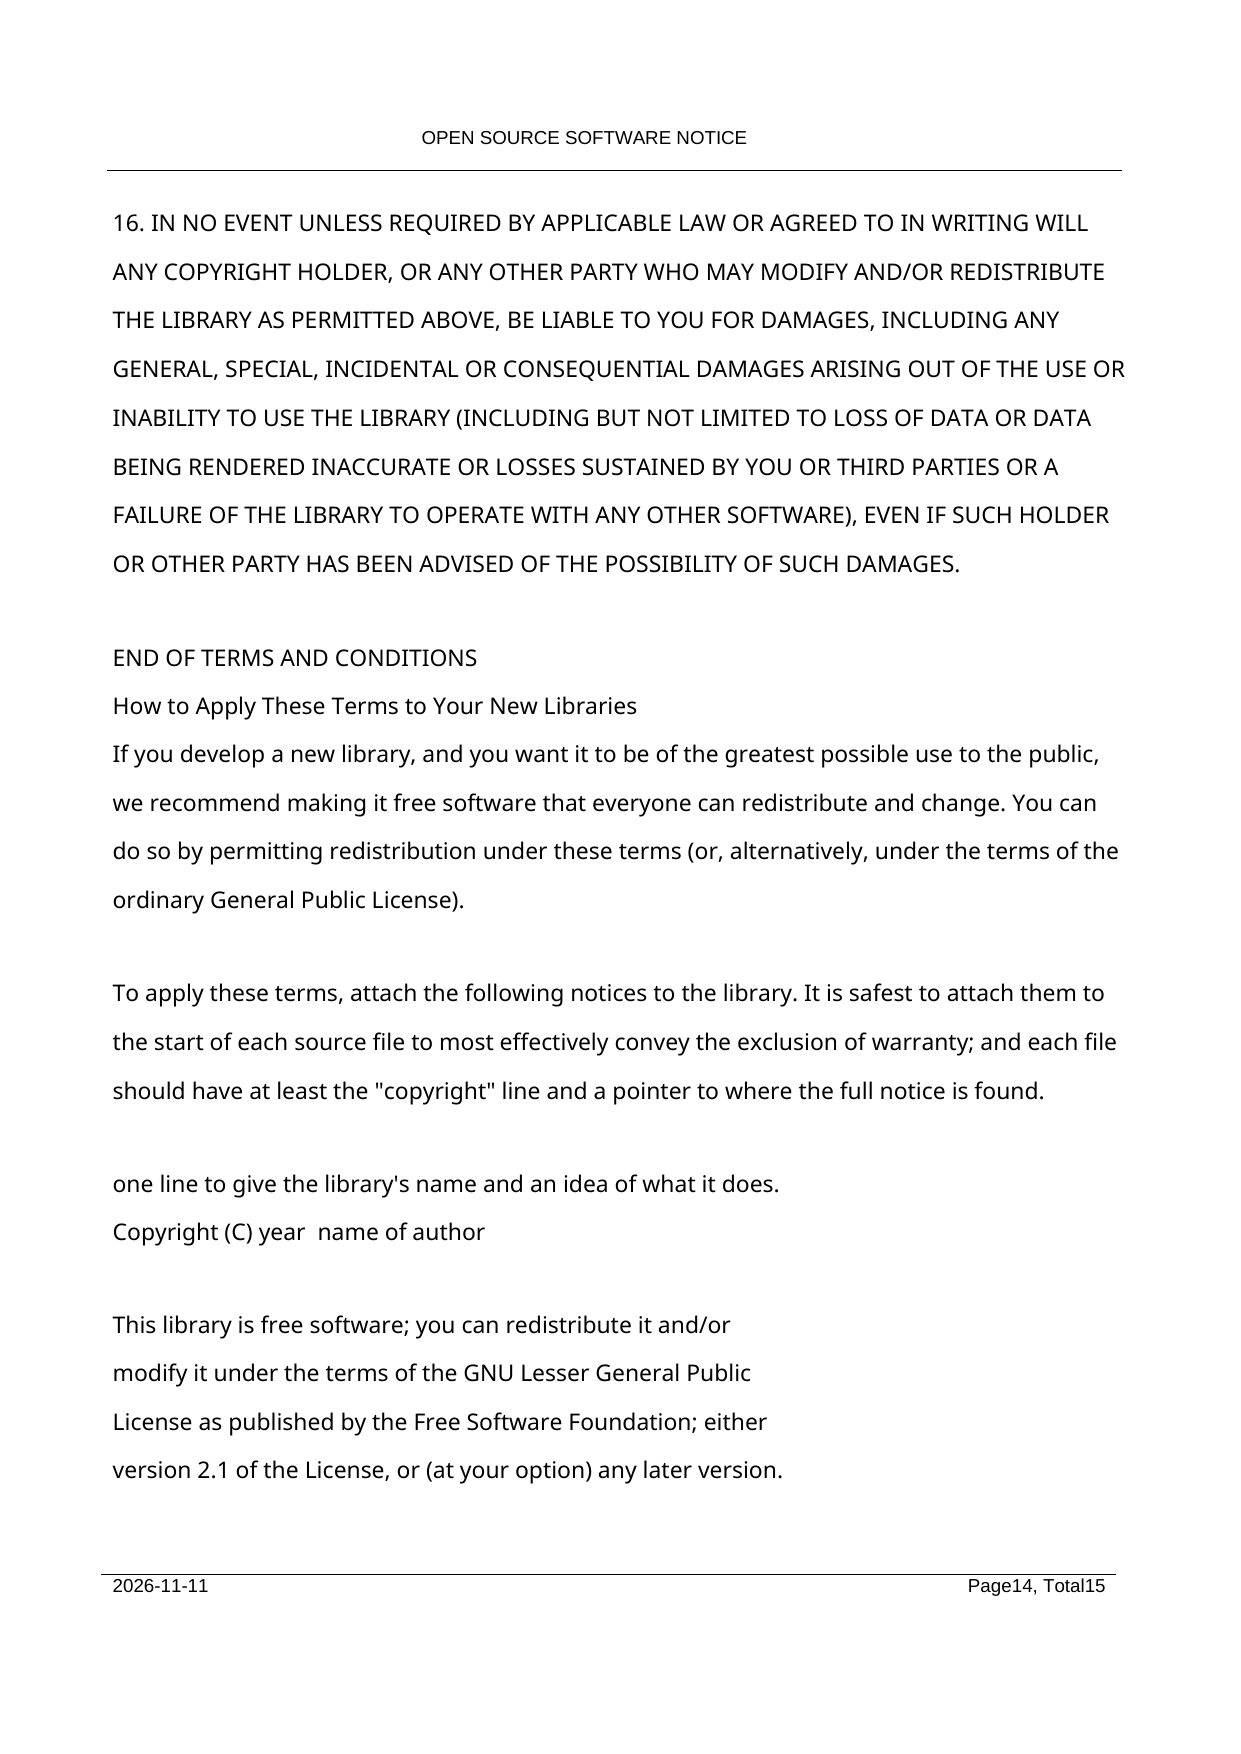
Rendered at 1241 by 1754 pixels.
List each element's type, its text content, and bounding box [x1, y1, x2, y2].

text This library is free software; you can redistribute it and/or [112, 1309, 1128, 1341]
text Copyright (C) year name of author [112, 1215, 1128, 1248]
text END OF TERMS AND CONDITIONS [112, 641, 1128, 673]
text modify it under the terms of the GNU Lesser General Public [112, 1357, 1128, 1389]
text 16. IN NO EVENT UNLESS REQUIRED BY APPLICABLE LAW OR AGREED TO IN WRITING WILL ANY COPYRIGHT HOLDER, OR ANY OTHER PARTY WHO MAY MODIFY AND/OR REDISTRIBUTE THE LIBRARY AS PERMITTED ABOVE, BE LIABLE TO YOU FOR DAMAGES, INCLUDING ANY GENERAL, SPECIAL, INCIDENTAL OR CONSEQUENTIAL DAMAGES ARISING OUT OF THE USE OR INABILITY TO USE THE LIBRARY (INCLUDING BUT NOT LIMITED TO LOSS OF DATA OR DATA BEING RENDERED INACCURATE OR LOSSES SUSTAINED BY YOU OR THIRD PARTIES OR A FAILURE OF THE LIBRARY TO OPERATE WITH ANY OTHER SOFTWARE), EVEN IF SUCH HOLDER OR OTHER PARTY HAS BEEN ADVISED OF THE POSSIBILITY OF SUCH DAMAGES. [112, 206, 1128, 580]
text If you develop a new library, and you want it to be of the greatest possible use to the public, we recommend making it free software that everyone can redistribute and change. You can do so by permitting redistribution under these terms (or, alternatively, under the terms of the ordinary General Public License). [112, 737, 1128, 916]
text version 2.1 of the License, or (at your option) any later version. [112, 1453, 1128, 1486]
text License as published by the Free Software Foundation; either [112, 1405, 1128, 1437]
text To apply these terms, attach the following notices to the library. It is safest to attach them to the start of each source file to most effectively convey the exclusion of warranty; and each file should have at least the "copyright" line and a pointer to where the full notice is found. [112, 977, 1128, 1107]
text one line to give the library's name and an idea of what it does. [112, 1167, 1128, 1200]
text How to Apply These Terms to Your New Libraries [112, 689, 1128, 721]
